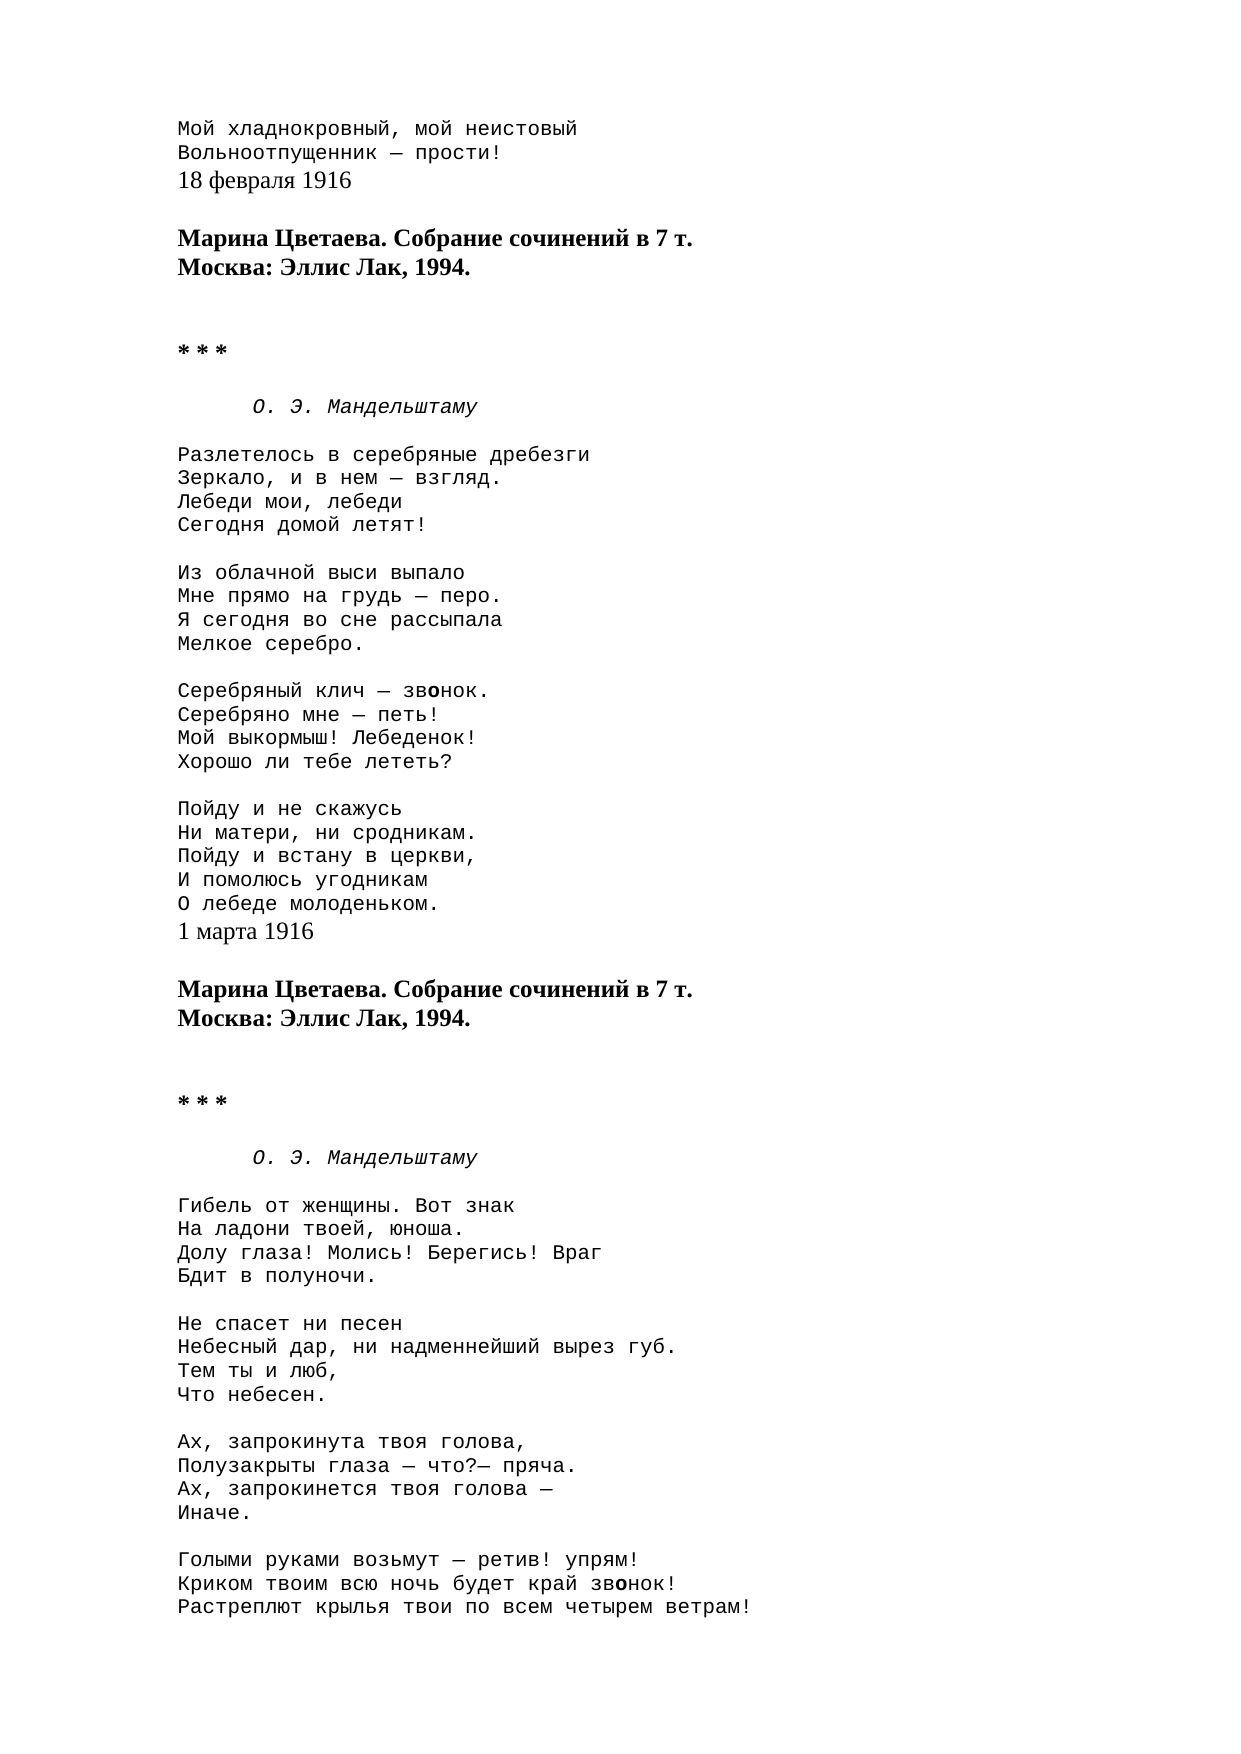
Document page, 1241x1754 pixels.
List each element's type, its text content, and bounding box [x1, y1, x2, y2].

text Ах, запрокинется твоя голова — [177, 1478, 1152, 1502]
text Я сегодня во сне рассыпала [177, 609, 1152, 633]
text О. Э. Мандельштаму [177, 396, 1152, 420]
text О. Э. Мандельштаму [177, 1147, 1152, 1171]
text О лебеде молоденьком. [177, 893, 1152, 916]
text Иначе. [177, 1502, 1152, 1526]
text Криком твоим всю ночь будет край звонок! [177, 1573, 1152, 1597]
text Растреплют крылья твои по всем четырем ветрам! [177, 1597, 1152, 1620]
text Мой хладнокровный, мой неистовый [177, 118, 1152, 142]
text Лебеди мои, лебеди [177, 491, 1152, 514]
text Ни матери, ни сродникам. [177, 822, 1152, 846]
text Мелкое серебро. [177, 633, 1152, 656]
text Вольноотпущенник — прости! [177, 142, 1152, 165]
text Гибель от женщины. Вот знак [177, 1194, 1152, 1218]
text Из облачной выси выпало [177, 562, 1152, 585]
text Бдит в полуночи. [177, 1266, 1152, 1289]
text Пойду и встану в церкви, [177, 846, 1152, 869]
text Серебряный клич — звонок. [177, 680, 1152, 704]
text И помолюсь угодникам [177, 869, 1152, 893]
text Не спасет ни песен [177, 1313, 1152, 1336]
text Ах, запрокинута твоя голова, [177, 1431, 1152, 1455]
text Мне прямо на грудь — перо. [177, 585, 1152, 609]
text На ладони твоей, юноша. [177, 1218, 1152, 1242]
text Мой выкормыш! Лебеденок! [177, 727, 1152, 751]
text Пойду и не скажусь [177, 798, 1152, 822]
text Тем ты и люб, [177, 1360, 1152, 1384]
text Серебряно мне — петь! [177, 704, 1152, 727]
text Что небесен. [177, 1384, 1152, 1407]
text Долу глаза! Молись! Берегись! Враг [177, 1242, 1152, 1266]
text Марина Цветаева. Собрание сочинений в 7 т. Москва: Эллис Лак, 1994. * * * [177, 223, 1152, 367]
text Небесный дар, ни надменнейший вырез губ. [177, 1336, 1152, 1360]
text Марина Цветаева. Собрание сочинений в 7 т. Москва: Эллис Лак, 1994. * * * [177, 974, 1152, 1118]
text Разлетелось в серебряные дребезги [177, 443, 1152, 467]
text Полузакрыты глаза — что?— пряча. [177, 1455, 1152, 1478]
text Голыми руками возьмут — ретив! упрям! [177, 1549, 1152, 1573]
text Сегодня домой летят! [177, 514, 1152, 538]
text 18 февраля 1916 [177, 165, 1152, 194]
text Хорошо ли тебе лететь? [177, 751, 1152, 774]
text Зеркало, и в нем — взгляд. [177, 467, 1152, 491]
text 1 марта 1916 [177, 916, 1152, 945]
